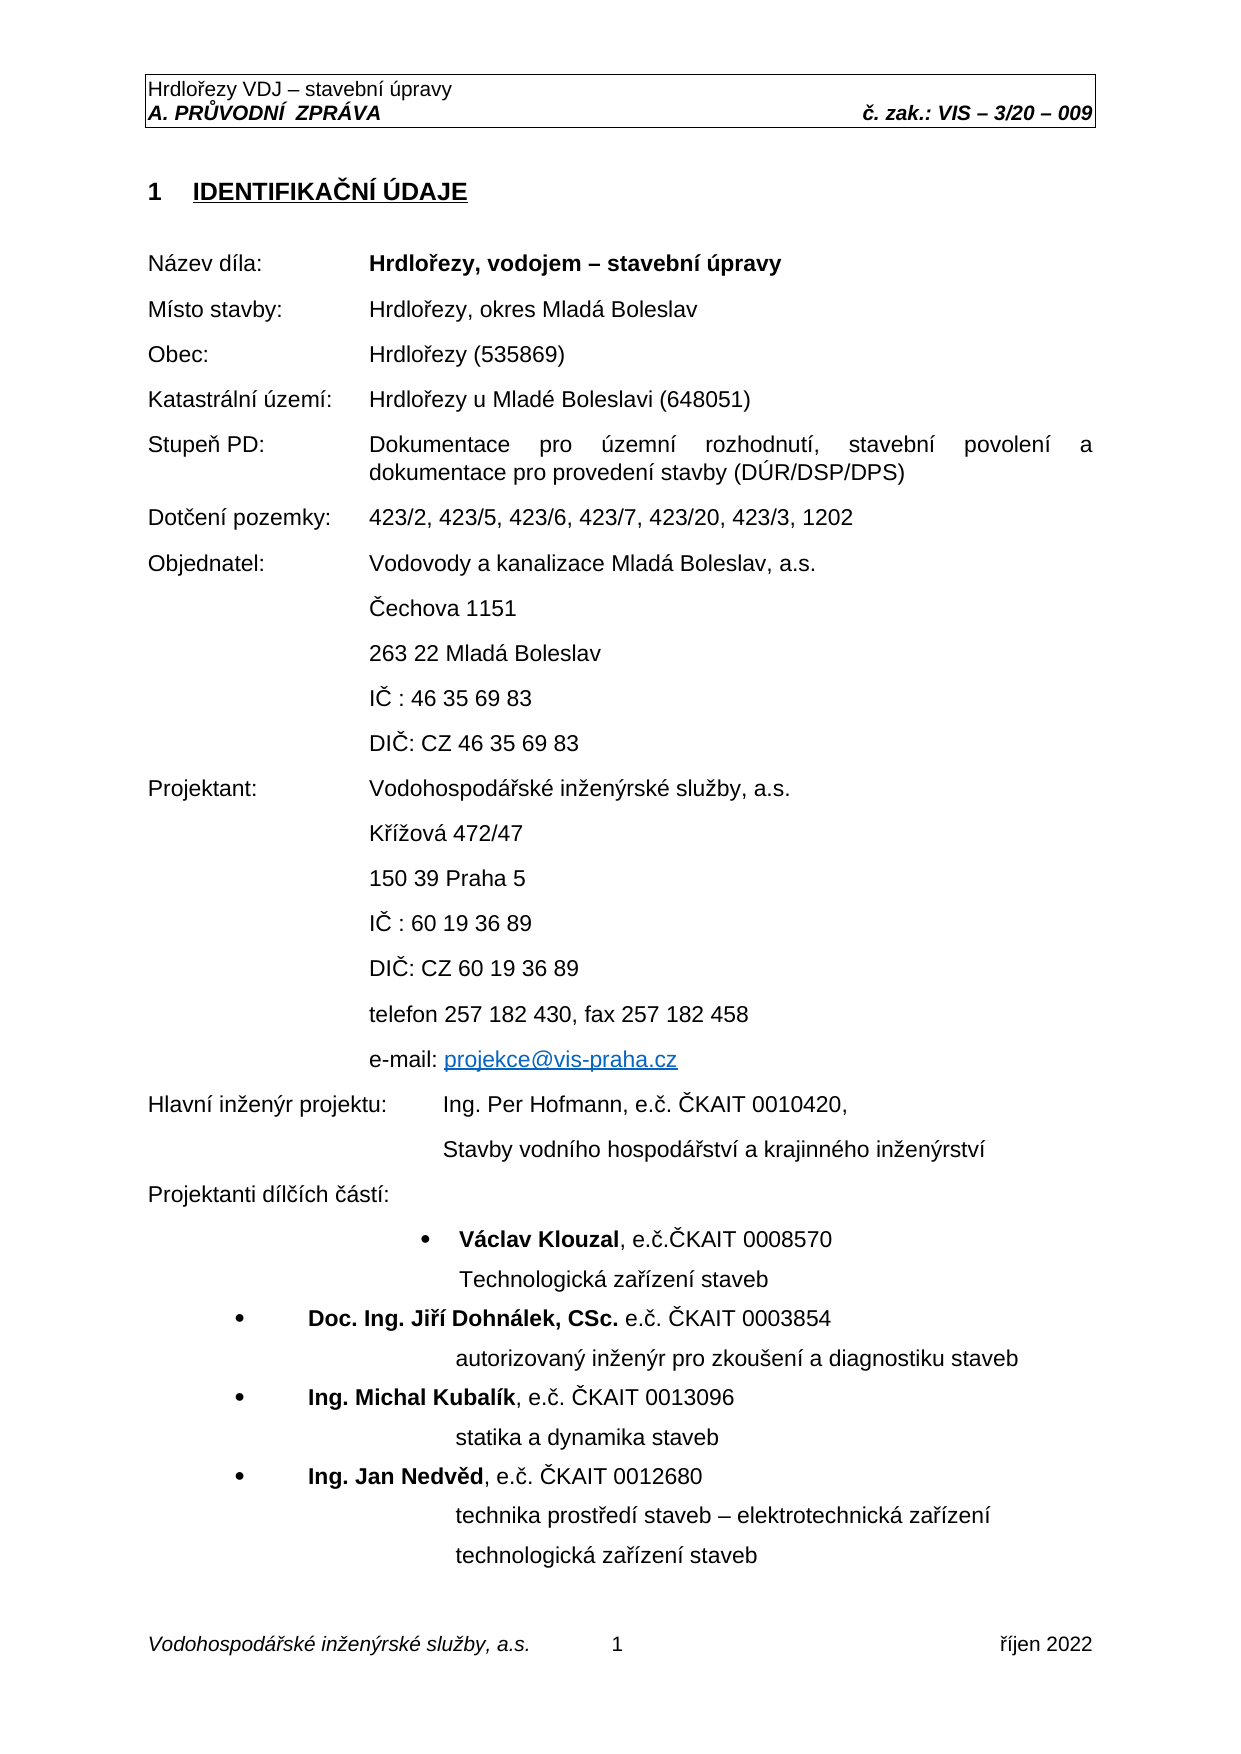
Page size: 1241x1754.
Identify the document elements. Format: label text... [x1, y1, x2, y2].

list Technologická zařízení staveb [459, 1266, 1093, 1292]
text Projektant: Vodohospodářské inženýrské služby, a.s. [148, 775, 1093, 801]
list autorizovaný inženýr pro zkoušení a diagnostiku staveb [399, 1344, 1093, 1371]
list Doc. Ing. Jiří Dohnálek, CSc. e.č. ČKAIT 0003854 [221, 1305, 1093, 1331]
list Ing. Jan Nedvěd, e.č. ČKAIT 0012680 [221, 1463, 1093, 1489]
list Ing. Michal Kubalík, e.č. ČKAIT 0013096 [221, 1384, 1093, 1410]
list Václav Klouzal, e.č.ČKAIT 0008570 [421, 1226, 1093, 1252]
text Čechova 1151 [148, 594, 1093, 621]
text Stavby vodního hospodářství a krajinného inženýrství [325, 1136, 1093, 1162]
text IČ : 46 35 69 83 [148, 685, 1093, 711]
text Obec: Hrdlořezy (535869) [148, 341, 1093, 367]
text Projektanti dílčích částí: [148, 1181, 1093, 1207]
list statika a dynamika staveb [399, 1423, 1093, 1450]
text Objednatel: Vodovody a kanalizace Mladá Boleslav, a.s. [148, 549, 1093, 576]
text Název díla: Hrdlořezy, vodojem – stavební úpravy [148, 250, 1093, 277]
subtitle IDENTIFIKAČNÍ ÚDAJE [148, 177, 1093, 206]
text e-mail: projekce@vis-praha.cz [148, 1046, 1093, 1072]
text Dotčení pozemky: 423/2, 423/5, 423/6, 423/7, 423/20, 423/3, 1202 [148, 504, 1093, 531]
text Stupeň PD: Dokumentace pro územní rozhodnutí, stavební povolení a dokumentace pro provedení stavby (DÚR/DSP/DPS) [148, 431, 1093, 486]
text 150 39 Praha 5 [148, 865, 1093, 892]
text DIČ: CZ 46 35 69 83 [148, 730, 1093, 756]
text Křížová 472/47 [148, 820, 1093, 846]
text Hlavní inženýr projektu: Ing. Per Hofmann, e.č. ČKAIT 0010420, [148, 1091, 1093, 1117]
text technika prostředí staveb – elektrotechnická zařízení [148, 1502, 1093, 1529]
text Místo stavby: Hrdlořezy, okres Mladá Boleslav [148, 296, 1093, 322]
text DIČ: CZ 60 19 36 89 [148, 955, 1093, 982]
text IČ : 60 19 36 89 [148, 910, 1093, 937]
text Katastrální území: Hrdlořezy u Mladé Boleslavi (648051) [148, 386, 1093, 412]
text technologická zařízení staveb [148, 1542, 1093, 1568]
text telefon 257 182 430, fax 257 182 458 [148, 1001, 1093, 1027]
text 263 22 Mladá Boleslav [148, 640, 1093, 666]
